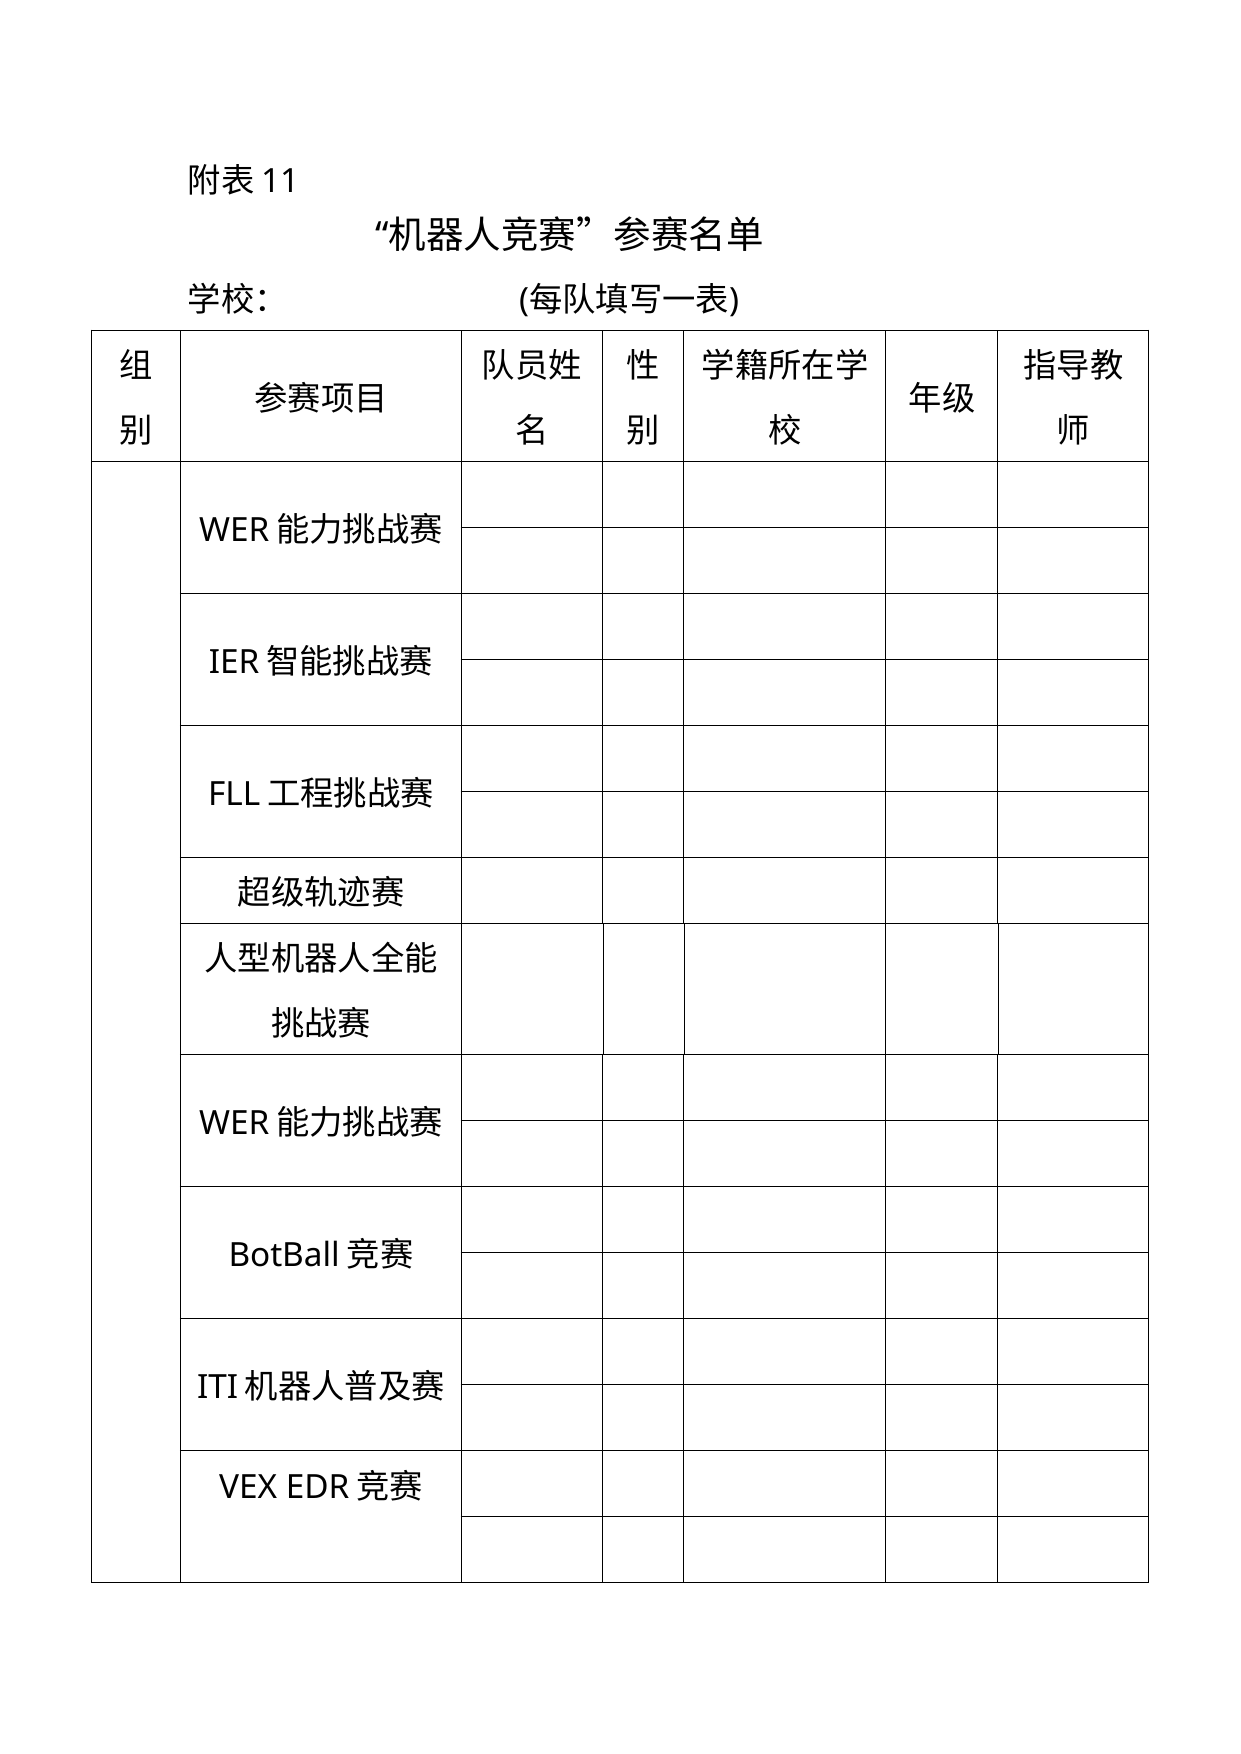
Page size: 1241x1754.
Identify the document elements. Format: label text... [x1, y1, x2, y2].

table_cell [684, 792, 885, 857]
table_cell [998, 726, 1148, 791]
table_cell [998, 1187, 1148, 1252]
table_cell [603, 1517, 683, 1582]
table_cell [886, 1385, 997, 1450]
table_header 指导教师 [998, 331, 1148, 461]
table_cell [886, 1187, 997, 1252]
table_cell [684, 1187, 885, 1252]
table_cell [998, 594, 1148, 659]
table_header 队员姓名 [462, 331, 602, 461]
text 附表11 [187, 162, 1053, 199]
table_cell [603, 726, 683, 791]
table_cell [684, 1517, 885, 1582]
table_cell [998, 1055, 1148, 1120]
table_cell [886, 594, 997, 659]
table_cell [998, 1253, 1148, 1318]
table_header 组别 [92, 331, 180, 461]
table_cell [603, 594, 683, 659]
table_cell [685, 924, 885, 1054]
table_cell [603, 1187, 683, 1252]
table_cell [684, 1385, 885, 1450]
table_cell [684, 1253, 885, 1318]
table_header 年级 [886, 331, 997, 461]
table_cell [998, 792, 1148, 857]
table_cell [603, 528, 683, 593]
table_cell [998, 1319, 1148, 1384]
table_header 性别 [603, 331, 683, 461]
table_cell [462, 1319, 602, 1384]
table_cell WER能力挑战赛 [181, 1055, 461, 1186]
table_cell [603, 1253, 683, 1318]
table_cell [462, 1253, 602, 1318]
table_cell [998, 528, 1148, 593]
table_cell [886, 1055, 997, 1120]
table_cell [684, 1451, 885, 1516]
table_cell [603, 1451, 683, 1516]
table_cell [462, 726, 602, 791]
table_cell [998, 1385, 1148, 1450]
table_cell [998, 1451, 1148, 1516]
table_cell [603, 858, 683, 923]
table_cell [603, 1319, 683, 1384]
table_cell [462, 924, 603, 1054]
table_cell [684, 726, 885, 791]
table_cell [603, 660, 683, 725]
table_cell 超级轨迹赛 [181, 858, 461, 923]
table_cell [684, 528, 885, 593]
table_cell [92, 462, 180, 1582]
table_cell [462, 1121, 602, 1186]
table_cell [886, 462, 997, 527]
text “机器人竞赛”参赛名单 [187, 199, 1053, 264]
table_cell [462, 594, 602, 659]
table_cell [684, 462, 885, 527]
table_cell [886, 792, 997, 857]
table_cell [886, 1319, 997, 1384]
table_cell [886, 1253, 997, 1318]
table_cell [684, 660, 885, 725]
text 学校： (每队填写一表) [187, 264, 1053, 329]
table_cell FLL工程挑战赛 [181, 726, 461, 857]
table_cell [603, 1121, 683, 1186]
table_cell [886, 660, 997, 725]
table_cell [684, 1055, 885, 1120]
table_cell [684, 858, 885, 923]
table_cell [462, 792, 602, 857]
table_cell [604, 924, 684, 1054]
table_header 学籍所在学校 [684, 331, 885, 461]
table_cell [603, 1055, 683, 1120]
table_cell WER能力挑战赛 [181, 462, 461, 593]
table_cell IER智能挑战赛 [181, 594, 461, 725]
table_cell [998, 1121, 1148, 1186]
table_cell [603, 1385, 683, 1450]
table_cell [462, 1055, 602, 1120]
table_cell [886, 1121, 997, 1186]
table_cell [998, 1517, 1148, 1582]
table_cell [886, 1451, 997, 1516]
table_cell [462, 462, 602, 527]
table_cell 人型机器人全能挑战赛 [181, 924, 461, 1054]
table_cell [886, 924, 998, 1054]
table_cell [684, 594, 885, 659]
table_cell [462, 1385, 602, 1450]
table_cell [462, 858, 602, 923]
table_cell [462, 528, 602, 593]
table_cell [886, 1517, 997, 1582]
table_cell [603, 792, 683, 857]
table_cell [998, 462, 1148, 527]
table_header 参赛项目 [181, 331, 461, 461]
table_cell [603, 462, 683, 527]
table_cell [684, 1121, 885, 1186]
table_cell BotBall竞赛 [181, 1187, 461, 1318]
table_cell [462, 1187, 602, 1252]
table_cell [886, 858, 997, 923]
table_cell [999, 924, 1148, 1054]
table_cell [998, 660, 1148, 725]
table_cell VEX EDR竞赛 [181, 1451, 461, 1582]
table_cell [462, 660, 602, 725]
table_cell [886, 726, 997, 791]
table_cell ITI机器人普及赛 [181, 1319, 461, 1450]
table_cell [462, 1451, 602, 1516]
table_cell [886, 528, 997, 593]
table_cell [684, 1319, 885, 1384]
table_cell [462, 1517, 602, 1582]
table_cell [998, 858, 1148, 923]
